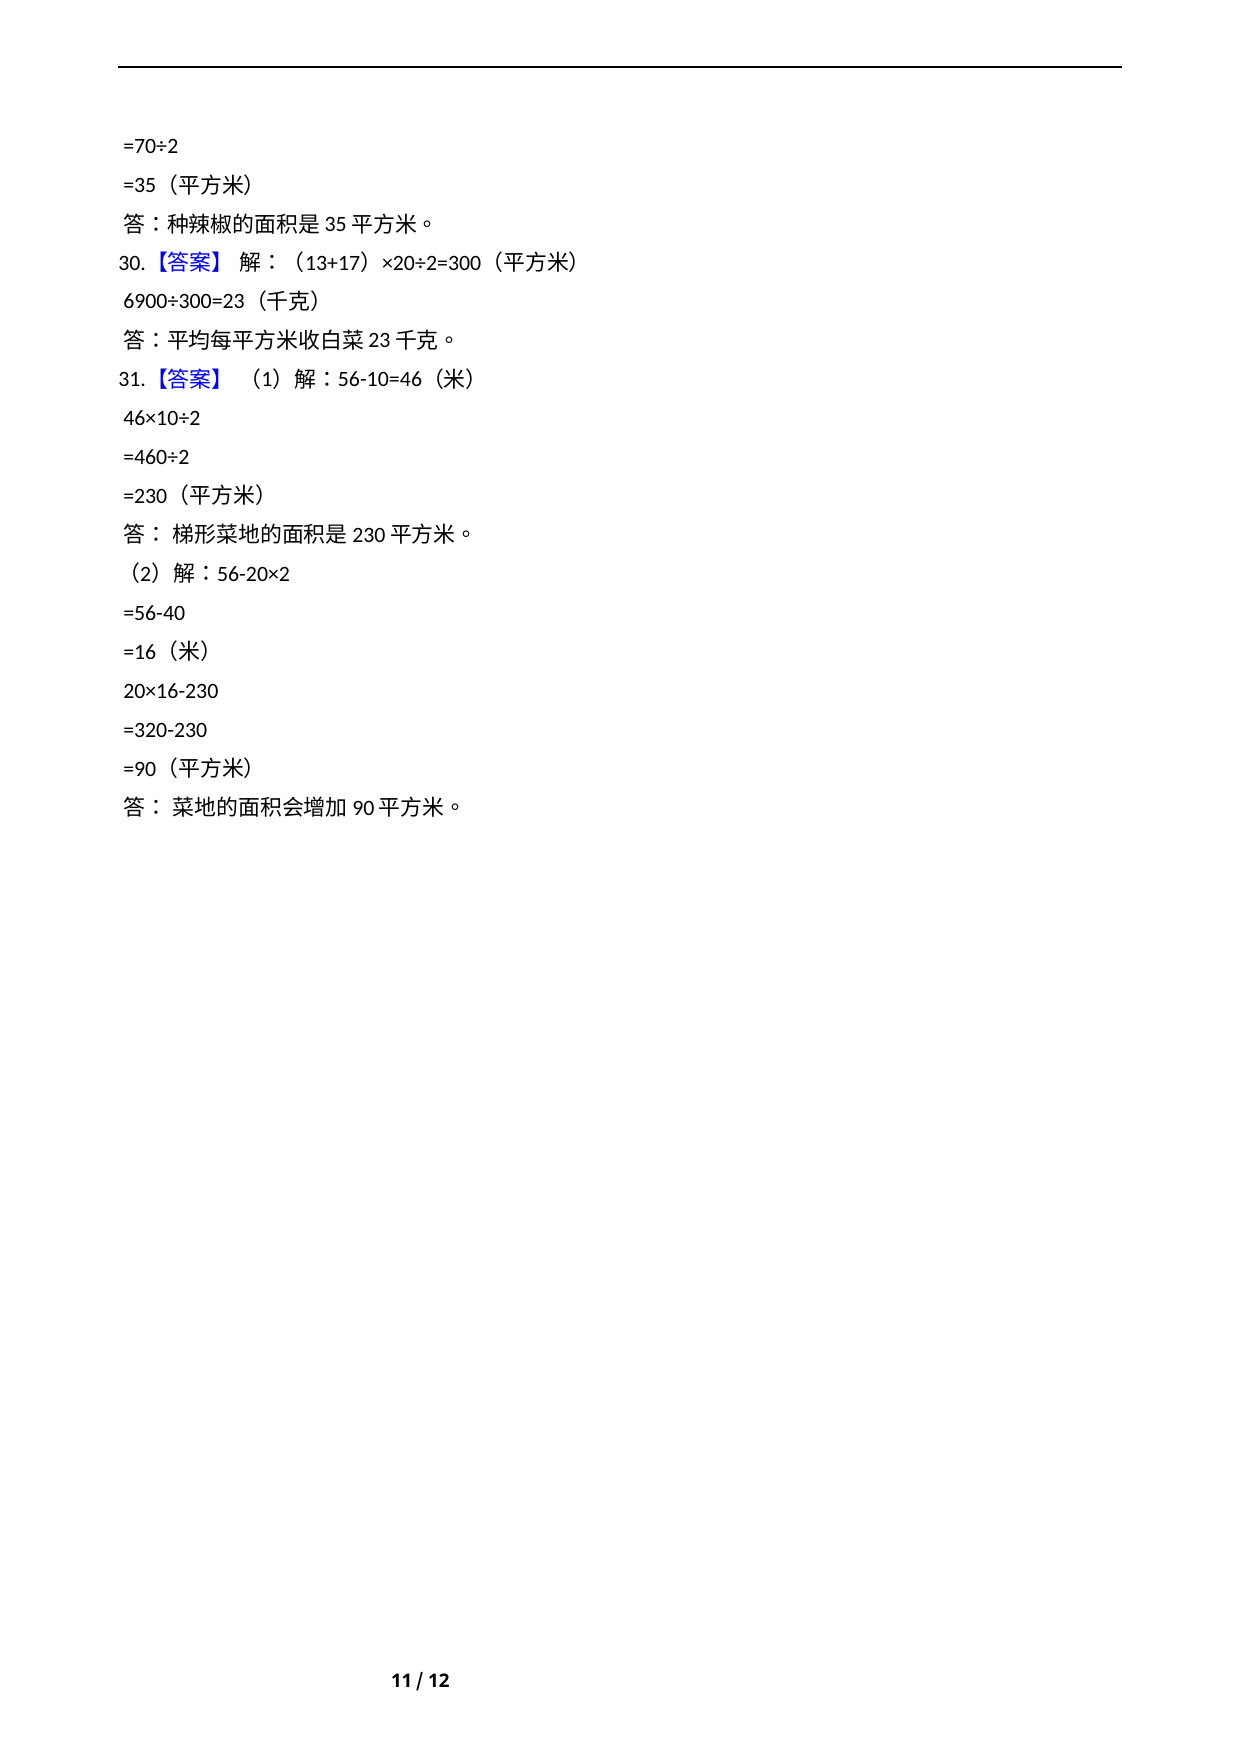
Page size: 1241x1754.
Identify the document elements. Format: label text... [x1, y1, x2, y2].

text 31.【答案】 （1）解：56-10=46（米） 46×10÷2 =460÷2 =230（平方米） 答： 梯形菜地的面积是230平方米。 （2）解：56-20×2 =56-40 =16（米） 20×16-230 =320-230 =90（平方米） 答： 菜地的面积会增加90平方米。 [118, 362, 1122, 823]
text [118, 129, 1122, 240]
text 30.【答案】 解：（13+17）×20÷2=300（平方米） 6900÷300=23（千克） 答：平均每平方米收白菜23千克。 [118, 246, 1122, 356]
